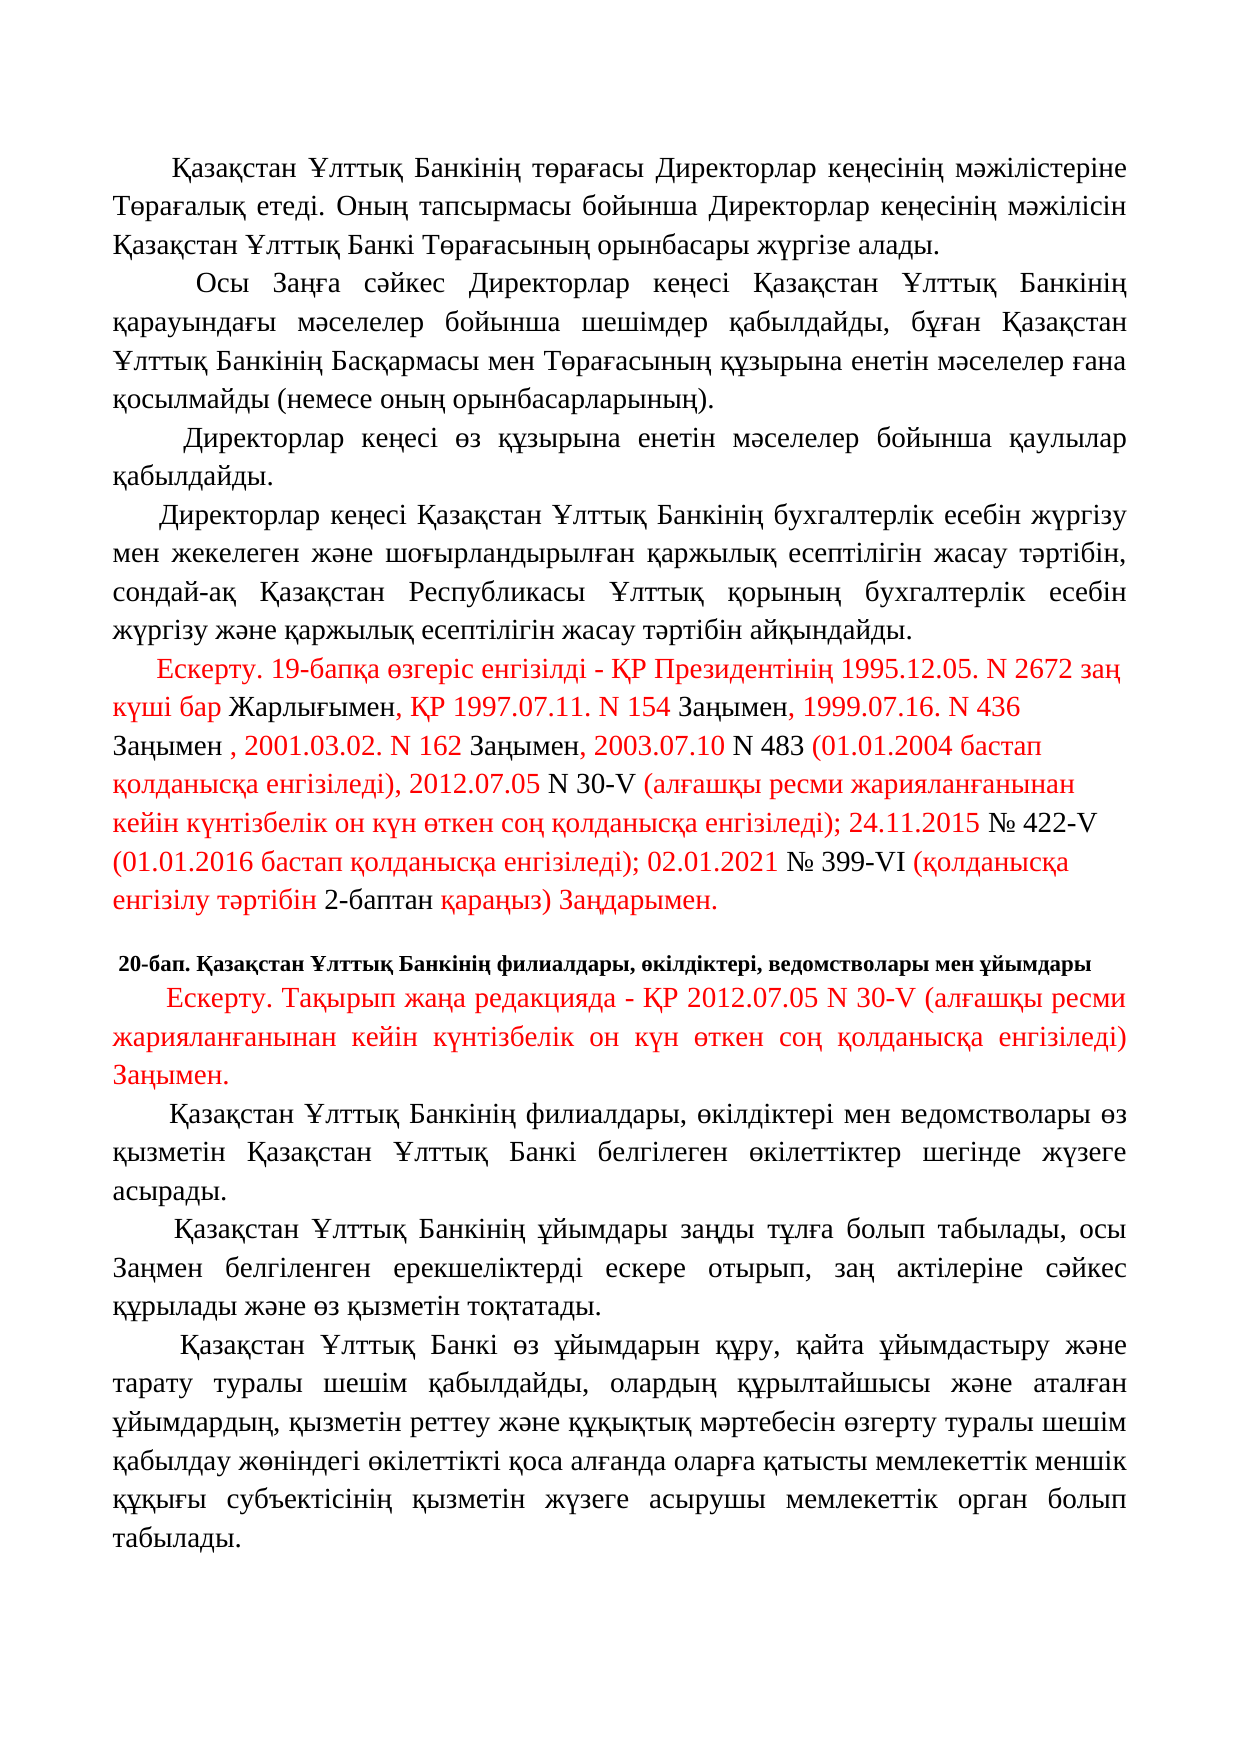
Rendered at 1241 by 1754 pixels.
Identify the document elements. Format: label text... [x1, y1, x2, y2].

text Қазақстан Ұлттық Банкiнiң төрағасы Директорлар кеңесiнiң мәжiлiстерiне Төрағалық етедi. Оның тапсырмасы бойынша Директорлар кеңесiнiң мәжiлiсiн Қазақстан Ұлттық Банкi Төрағасының орынбасары жүргiзе алады. [112, 150, 1128, 261]
text Қазақстан Ұлттық Банкi өз ұйымдарын құру, қайта ұйымдастыру және тарату туралы шешiм қабылдайды, олардың құрылтайшысы және аталған ұйымдардың, қызметін реттеу және құқықтық мәртебесiн өзгерту туралы шешiм қабылдау жөнiндегi өкiлеттiктi қоса алғанда оларға қатысты мемлекеттiк меншiк құқығы субъектiсiнiң қызметiн жүзеге асырушы мемлекеттiк орган болып табылады. [112, 1327, 1128, 1553]
text Осы Заңға сәйкес Директорлар кеңесi Қазақстан Ұлттық Банкiнiң қарауындағы мәселелер бойынша шешiмдер қабылдайды, бұған Қазақстан Ұлттық Банкiнiң Басқармасы мен Төрағасының құзырына енетiн мәселелер ғана қосылмайды (немесе оның орынбасарларының). [112, 266, 1128, 415]
text Директорлар кеңесi өз құзырына енетiн мәселелер бойынша қаулылар қабылдайды. [112, 420, 1128, 492]
text Қазақстан Ұлттық Банкінің филиалдары, өкiлдiктерi мен ведомстволары өз қызметiн Қазақстан Ұлттық Банкi белгiлеген өкiлеттiктер шегiнде жүзеге асырады. [112, 1096, 1128, 1206]
text Қазақстан Ұлттық Банкiнiң ұйымдары заңды тұлға болып табылады, осы Заңмен белгiленген ерекшелiктердi ескере отырып, заң актiлерiне сәйкес құрылады және өз қызметiн тоқтатады. [112, 1211, 1128, 1322]
text Директорлар кеңесi Қазақстан Ұлттық Банкінің бухгалтерлік есебін жүргізу мен жекелеген және шоғырландырылған қаржылық есептілігін жасау тәртібін, сондай-ақ Қазақстан Республикасы Ұлттық қорының бухгалтерлік есебін жүргізу және қаржылық есептілігін жасау тәртібін айқындайды. [112, 497, 1128, 646]
text Ескерту. 19-бапқа өзгеріс енгiзiлдi - ҚР Президентінің 1995.12.05. N 2672 заң күші бар Жарлығымен, ҚР 1997.07.11. N 154 Заңымен, 1999.07.16. N 436 Заңымен , 2001.03.02. N 162 Заңымен, 2003.07.10 N 483 (01.01.2004 бастап қолданысқа енгiзiледi), 2012.07.05 N 30-V (алғашқы ресми жарияланғанынан кейін күнтізбелік он күн өткен соң қолданысқа енгізіледі); 24.11.2015 № 422-V (01.01.2016 бастап қолданысқа енгізіледі); 02.01.2021 № 399-VI (қолданысқа енгізілу тәртібін 2-баптан қараңыз) Заңдарымен. [112, 651, 1128, 946]
text 20-бап. Қазақстан Ұлттық Банкінің филиалдары, өкiлдiктерi, ведомстволары мен ұйымдары [112, 950, 1128, 976]
text Ескерту. Тақырып жаңа редакцияда - ҚР 2012.07.05 N 30-V (алғашқы ресми жарияланғанынан кейін күнтізбелік он күн өткен соң қолданысқа енгізіледі) Заңымен. [112, 980, 1128, 1091]
